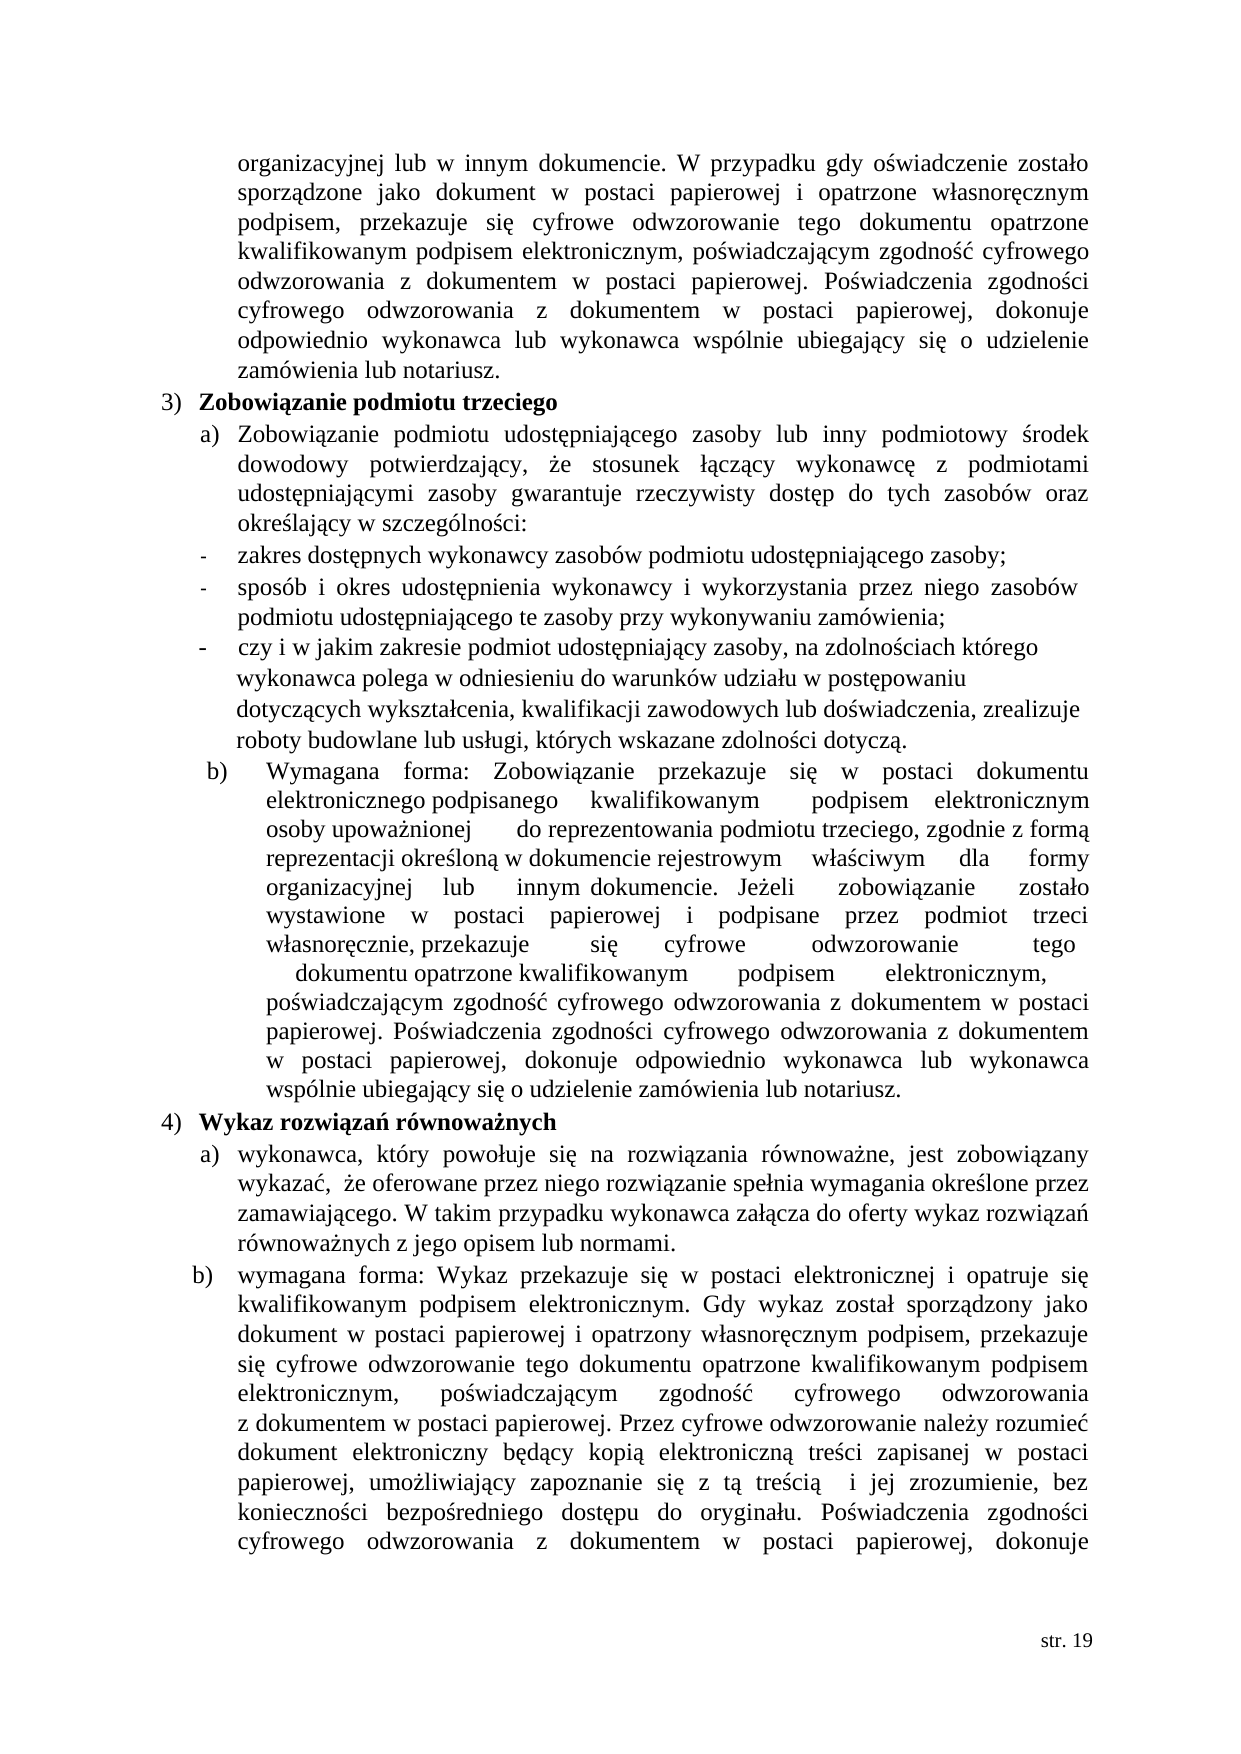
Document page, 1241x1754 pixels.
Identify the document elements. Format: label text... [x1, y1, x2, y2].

list Wykaz rozwiązań równoważnych [161, 1107, 1080, 1135]
list sposób i okres udostępnienia wykonawcy i wykorzystania przez niego zasobów podmiotu udostępniającego te zasoby przy wykonywaniu zamówienia; [200, 572, 1079, 631]
list Wymagana forma: Zobowiązanie przekazuje się w postaci dokumentu elektronicznego podpisanego kwalifikowanym podpisem elektronicznym osoby upoważnionej do reprezentowania podmiotu trzeciego, zgodnie z formą reprezentacji określoną w dokumencie rejestrowym właściwym dla formy organizacyjnej lub innym dokumencie. Jeżeli zobowiązanie zostało wystawione w postaci papierowej i podpisane przez podmiot trzeci własnoręcznie, przekazuje się cyfrowe odwzorowanie tego dokumentu opatrzone kwalifikowanym podpisem elektronicznym, poświadczającym zgodność cyfrowego odwzorowania z dokumentem w postaci papierowej. Poświadczenia zgodności cyfrowego odwzorowania z dokumentem w postaci papierowej, dokonuje odpowiednio wykonawca lub wykonawca wspólnie ubiegający się o udzielenie zamówienia lub notariusz. [207, 756, 1089, 1103]
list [192, 1260, 1089, 1555]
list zakres dostępnych wykonawcy zasobów podmiotu udostępniającego zasoby; [200, 540, 1079, 569]
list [200, 148, 1089, 383]
list Zobowiązanie podmiotu udostępniającego zasoby lub inny podmiotowy środek dowodowy potwierdzający, że stosunek łączący wykonawcę z podmiotami udostępniającymi zasoby gwarantuje rzeczywisty dostęp do tych zasobów oraz określający w szczególności: [200, 419, 1089, 537]
list wykonawca, który powołuje się na rozwiązania równoważne, jest zobowiązany wykazać, że oferowane przez niego rozwiązanie spełnia wymagania określone przez zamawiającego. W takim przypadku wykonawca załącza do oferty wykaz rozwiązań równoważnych z jego opisem lub normami. [200, 1139, 1089, 1256]
list Zobowiązanie podmiotu trzeciego [161, 387, 1080, 416]
text - czy i w jakim zakresie podmiot udostępniający zasoby, na zdolnościach którego wykonawca polega w odniesieniu do warunków udziału w postępowaniu dotyczących wykształcenia, kwalifikacji zawodowych lub doświadczenia, zrealizuje roboty budowlane lub usługi, których wskazane zdolności dotyczą. [192, 632, 1093, 753]
